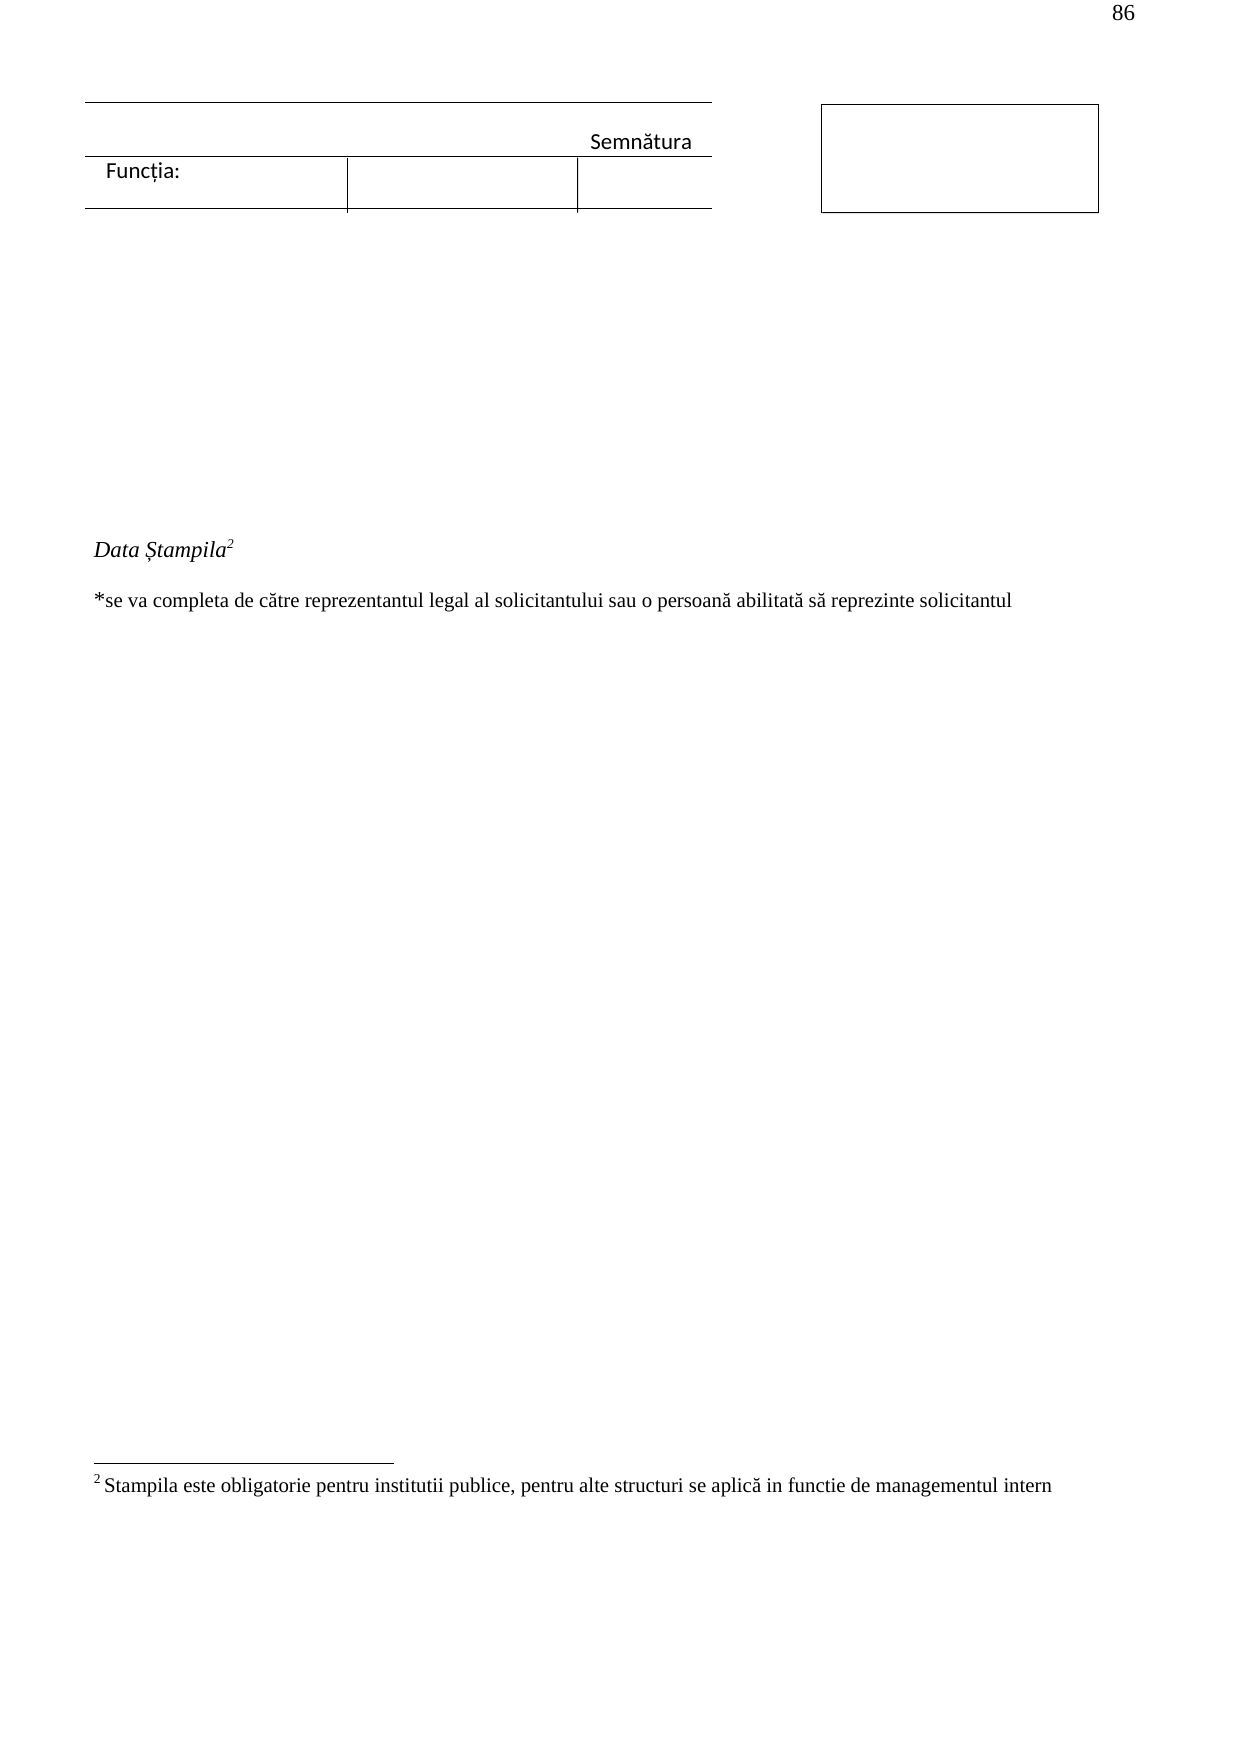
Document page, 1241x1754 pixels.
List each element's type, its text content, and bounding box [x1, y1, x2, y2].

text Data Ștampila2 [94, 536, 1140, 563]
text *se va completa de către reprezentantul legal al solicitantului sau o persoană abilitată să reprezinte solicitantul [94, 586, 1140, 612]
text 2 Stampila este obligatorie pentru institutii publice, pentru alte structuri se aplică in functie de managementul intern [94, 1463, 1140, 1497]
